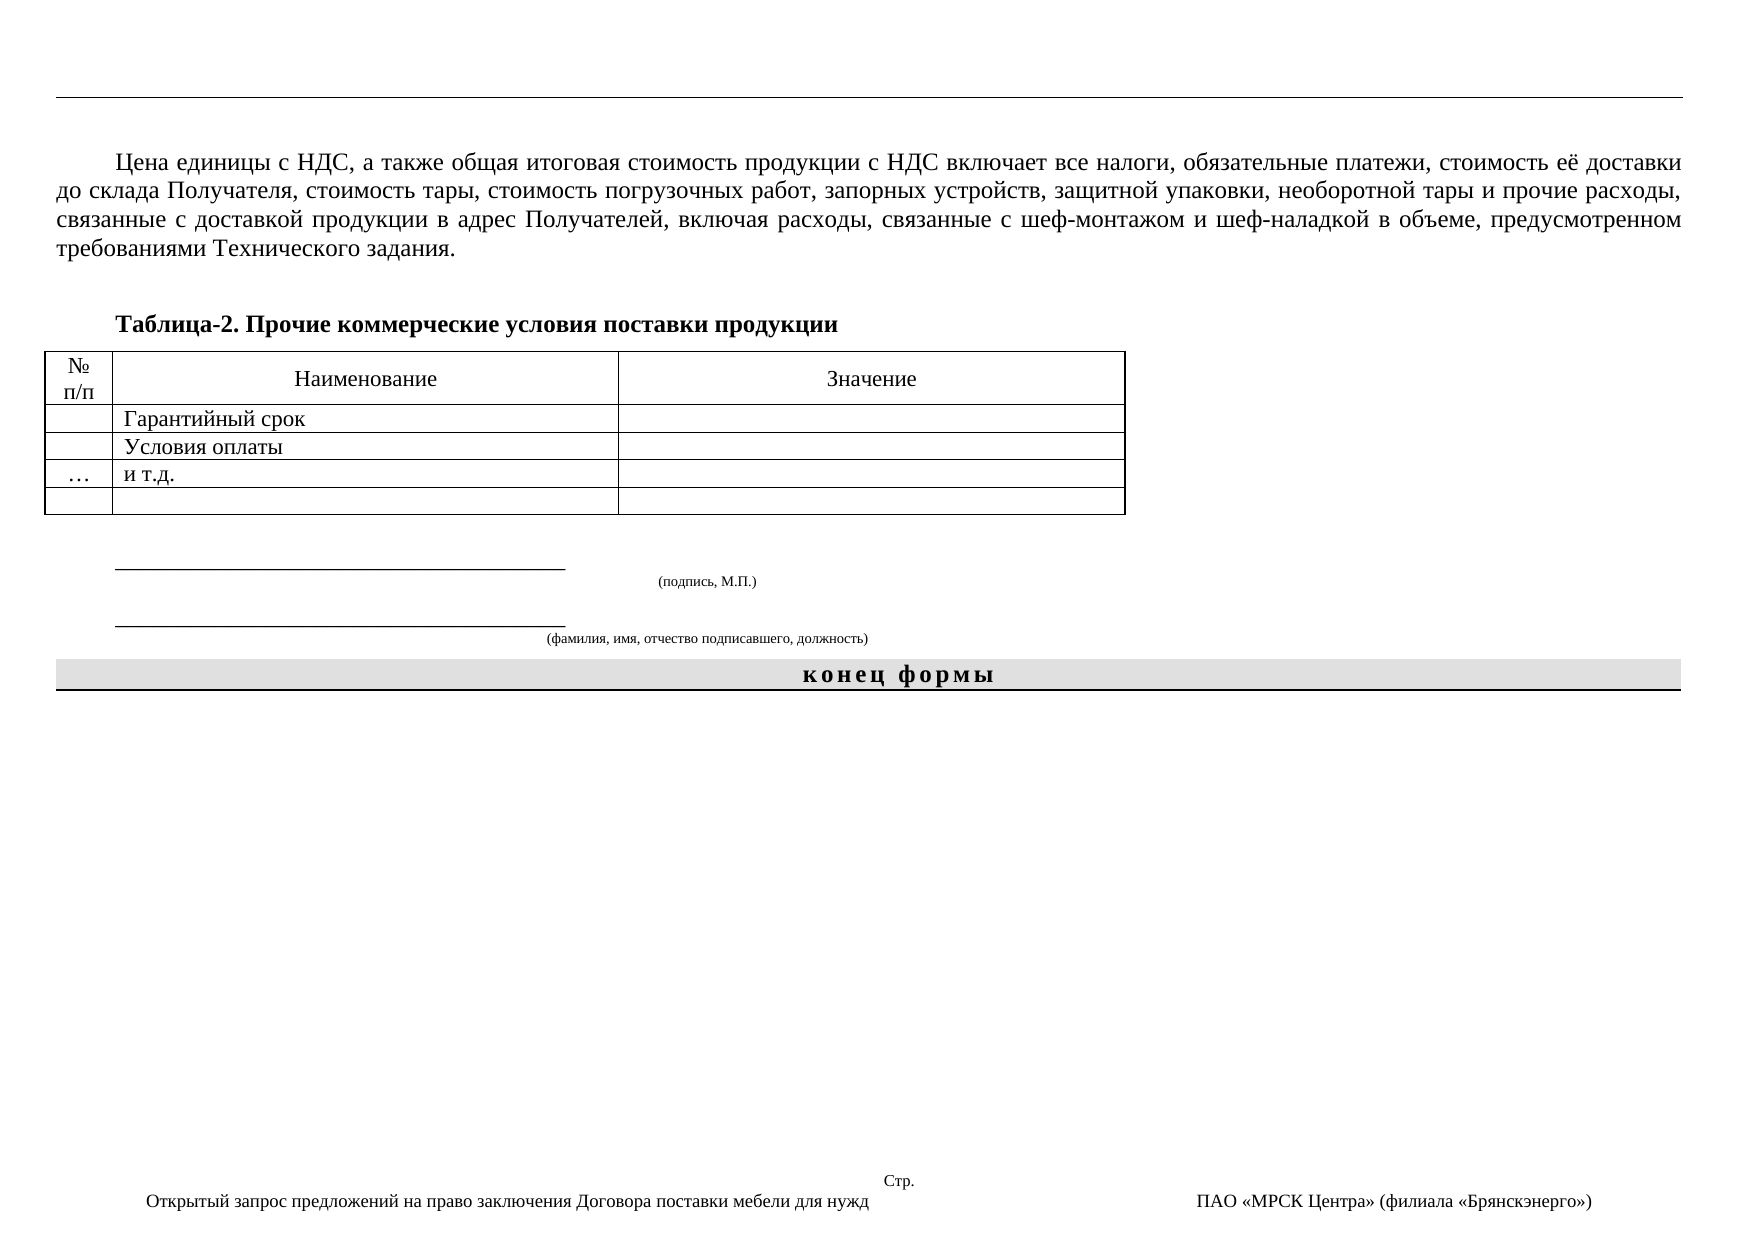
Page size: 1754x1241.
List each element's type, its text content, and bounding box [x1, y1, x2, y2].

table_cell Гарантийный срок [113, 405, 618, 432]
table_cell и т.д. [113, 460, 618, 487]
text Таблица-2. Прочие коммерческие условия поставки продукции [56, 309, 1683, 338]
table_cell [46, 488, 112, 514]
table_cell … [46, 460, 112, 487]
table_cell [619, 488, 1124, 514]
table_cell [619, 405, 1124, 432]
table_cell Условия оплаты [113, 433, 618, 459]
text конец формы [56, 659, 1681, 689]
table_cell [619, 460, 1124, 487]
text ____________________________________ [56, 544, 1683, 572]
table_header Значение [619, 352, 1124, 404]
table_cell [619, 433, 1124, 459]
table_cell [113, 488, 618, 514]
text (фамилия, имя, отчество подписавшего, должность) [56, 630, 1299, 659]
text ____________________________________ [56, 601, 1683, 630]
table_cell [46, 405, 112, 432]
table_header № п/п [46, 352, 112, 404]
text (подпись, М.П.) [56, 572, 1299, 601]
text Цена единицы с НДС, а также общая итоговая стоимость продукции с НДС включает все налоги, обязательные платежи, стоимость её доставки до склада Получателя, стоимость тары, стоимость погрузочных работ, запорных устройств, защитной упаковки, необоротной тары и прочие расходы, связанные с доставкой продукции в адрес Получателей, включая расходы, связанные с шеф-монтажом и шеф-наладкой в объеме, предусмотренном требованиями Технического задания. [56, 147, 1683, 262]
table_cell [46, 433, 112, 459]
table_header Наименование [113, 352, 618, 404]
